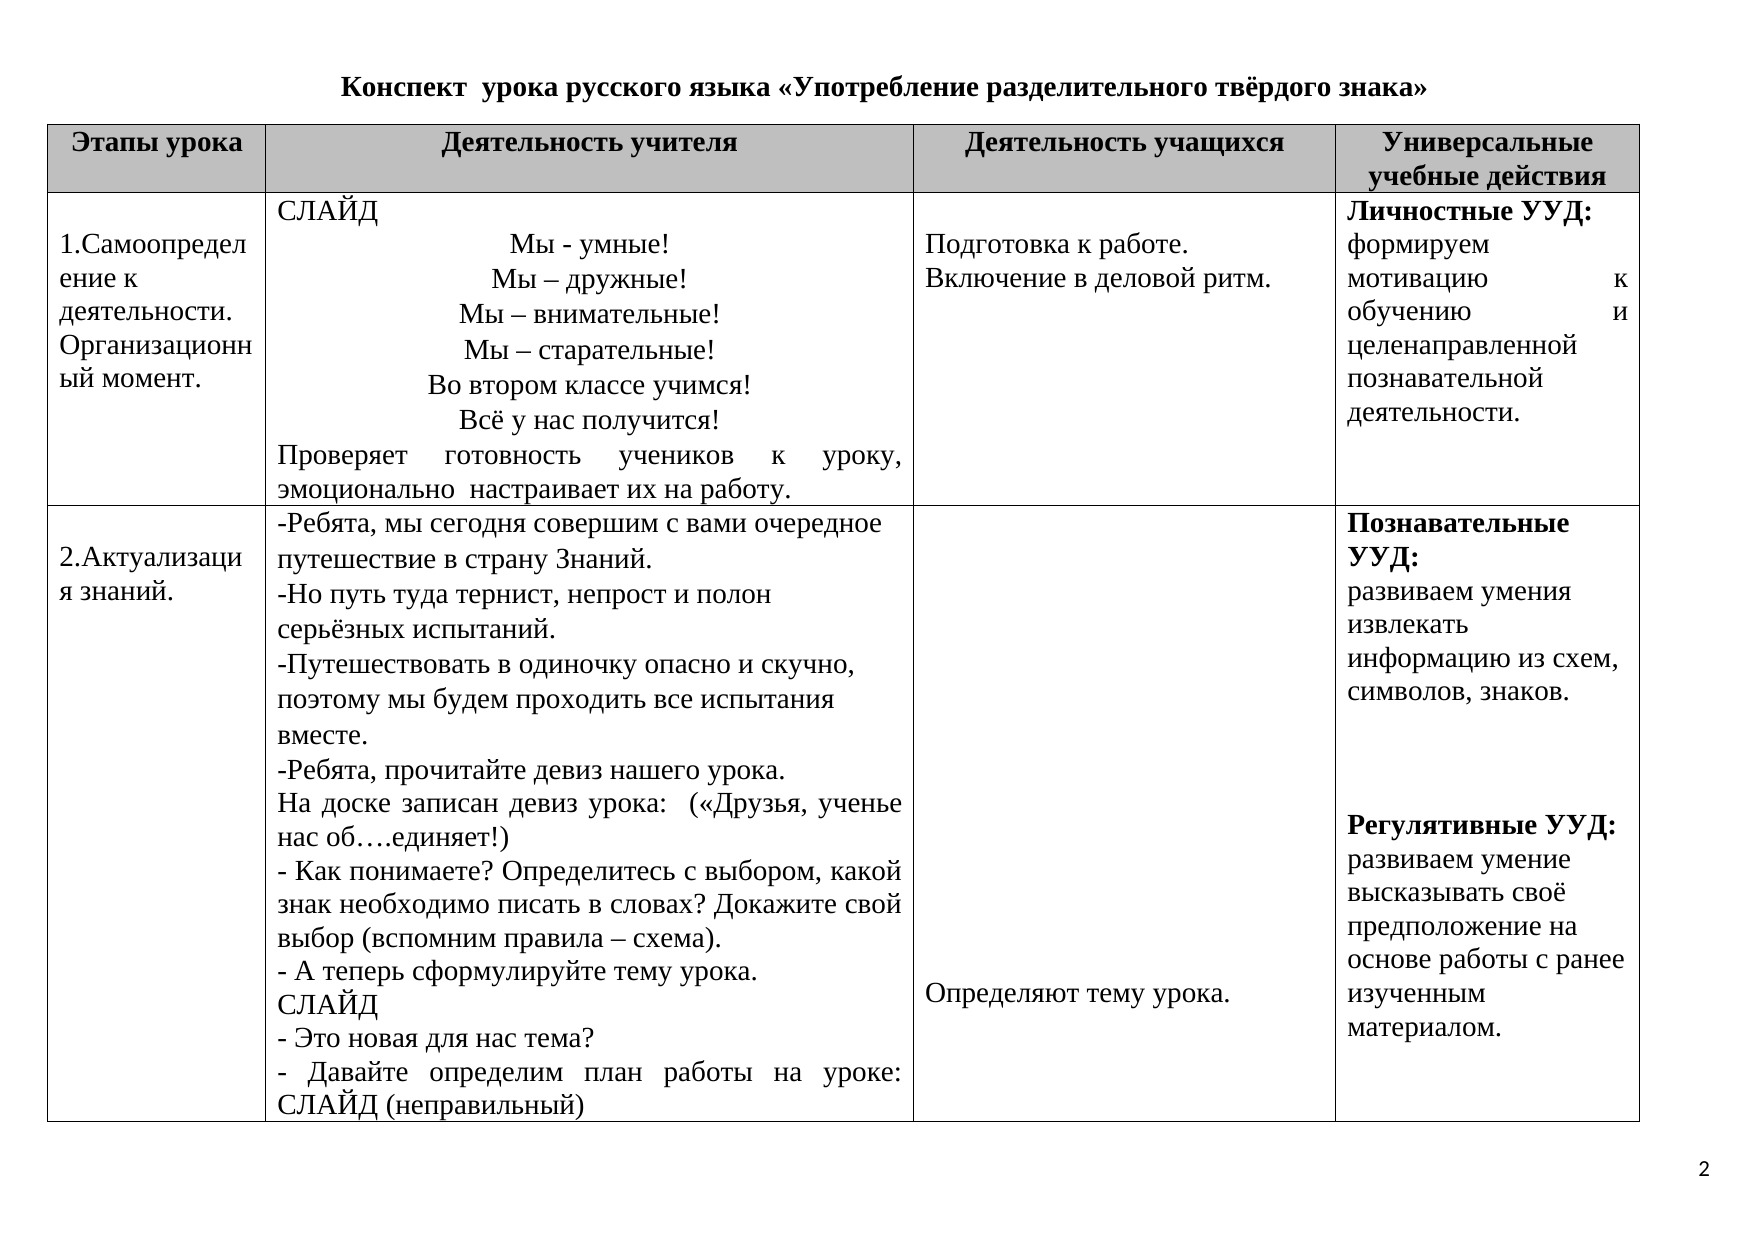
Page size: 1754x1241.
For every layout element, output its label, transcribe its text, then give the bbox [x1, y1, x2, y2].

table_header Деятельность учащихся [914, 125, 1335, 192]
table_header Деятельность учителя [266, 125, 913, 192]
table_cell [914, 506, 1335, 1121]
table_cell Подготовка к работе. Включение в деловой ритм. [914, 193, 1335, 504]
text Конспект урока русского языка «Употребление разделительного твёрдого знака» [59, 69, 1710, 103]
table_header Универсальные учебные действия [1336, 125, 1639, 192]
table_cell Личностные УУД: формируем мотивацию к обучению и целенаправленной познавательной деятельности. [1336, 193, 1639, 504]
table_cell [1336, 506, 1639, 1121]
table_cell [266, 506, 913, 1121]
table_cell СЛАЙД Мы - умные! Мы – дружные! Мы – внимательные! Мы – старательные! Во втором классе учимся! Всё у нас получится! Проверяет готовность учеников к уроку, эмоционально настраивает их на работу. [266, 193, 913, 504]
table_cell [48, 506, 265, 1121]
table_header Этапы урока [48, 125, 265, 192]
table_cell 1.Самоопределение к деятельности. Организационный момент. [48, 193, 265, 504]
